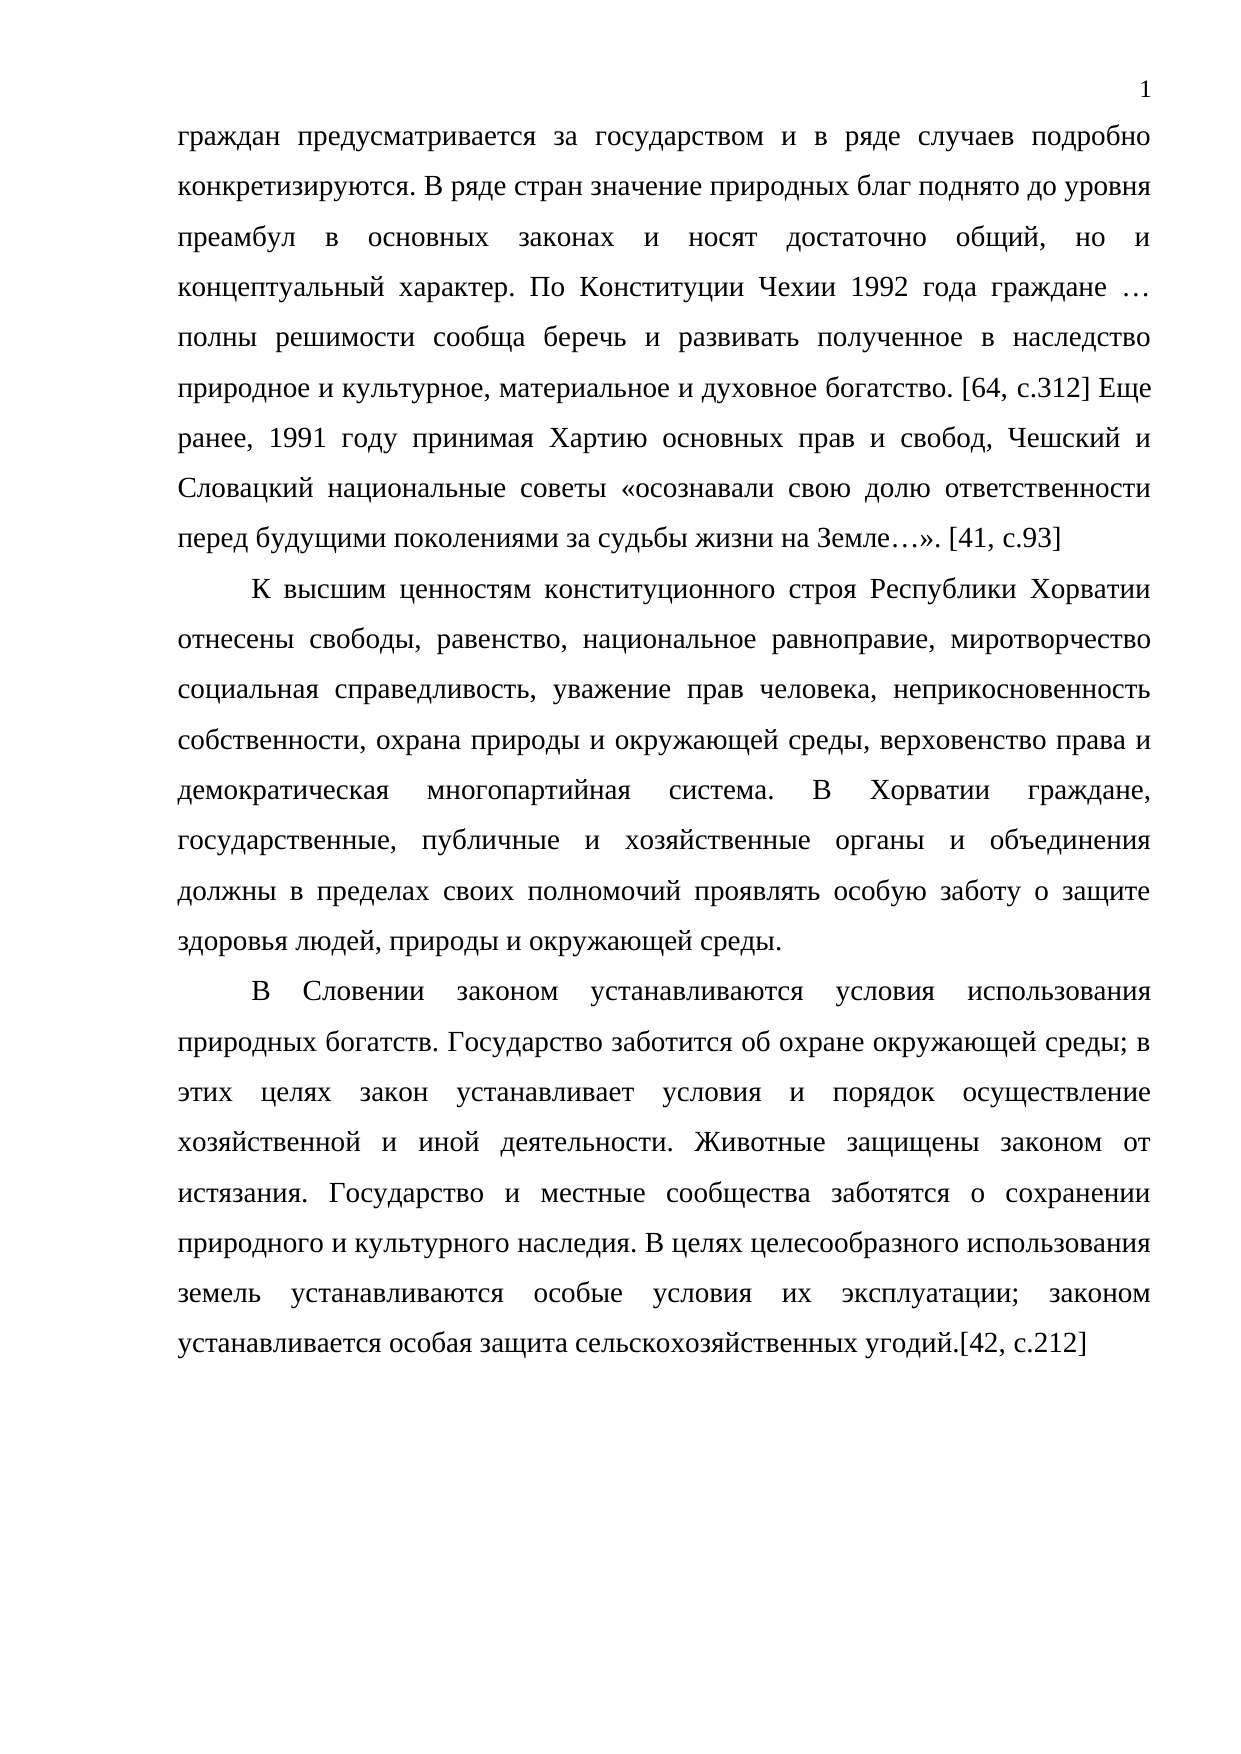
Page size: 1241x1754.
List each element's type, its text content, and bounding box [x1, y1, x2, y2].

text В Словении законом устанавливаются условия использования природных богатств. Государство заботится об охране окружающей среды; в этих целях закон устанавливает условия и порядок осуществление хозяйственной и иной деятельности. Животные защищены законом от истязания. Государство и местные сообщества заботятся о сохранении природного и культурного наследия. В целях целесообразного использования земель устанавливаются особые условия их эксплуатации; законом устанавливается особая защита сельскохозяйственных угодий.[42, c.212] [177, 973, 1152, 1359]
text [177, 118, 1152, 554]
text К высшим ценностям конституционного строя Республики Хорватии отнесены свободы, равенство, национальное равноправие, миротворчество социальная справедливость, уважение прав человека, неприкосновенность собственности, охрана природы и окружающей среды, верховенство права и демократическая многопартийная система. В Хорватии граждане, государственные, публичные и хозяйственные органы и объединения должны в пределах своих полномочий проявлять особую заботу о защите здоровья людей, природы и окружающей среды. [177, 571, 1152, 957]
